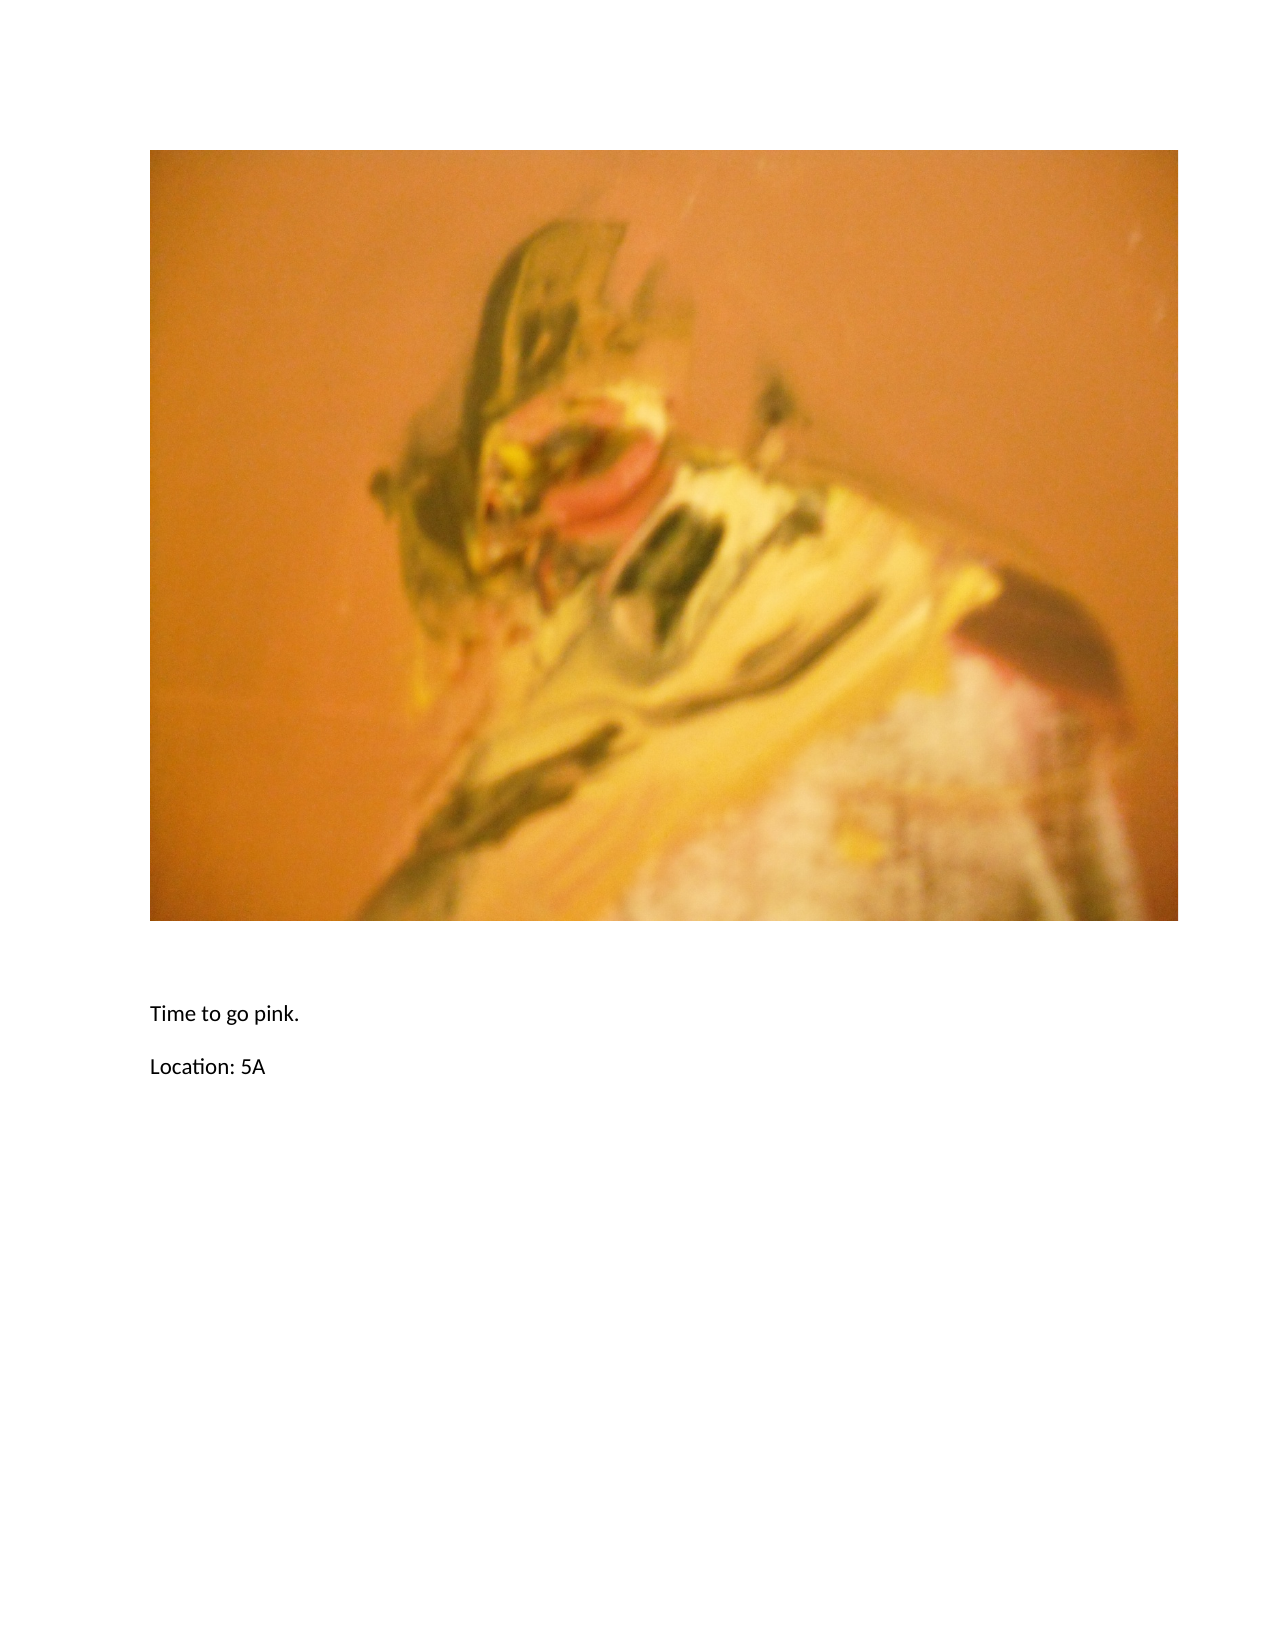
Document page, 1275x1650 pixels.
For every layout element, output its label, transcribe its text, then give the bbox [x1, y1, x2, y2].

text Time to go pink. [150, 999, 1125, 1027]
text Location: 5A [150, 1052, 1125, 1080]
picture [150, 150, 1179, 921]
